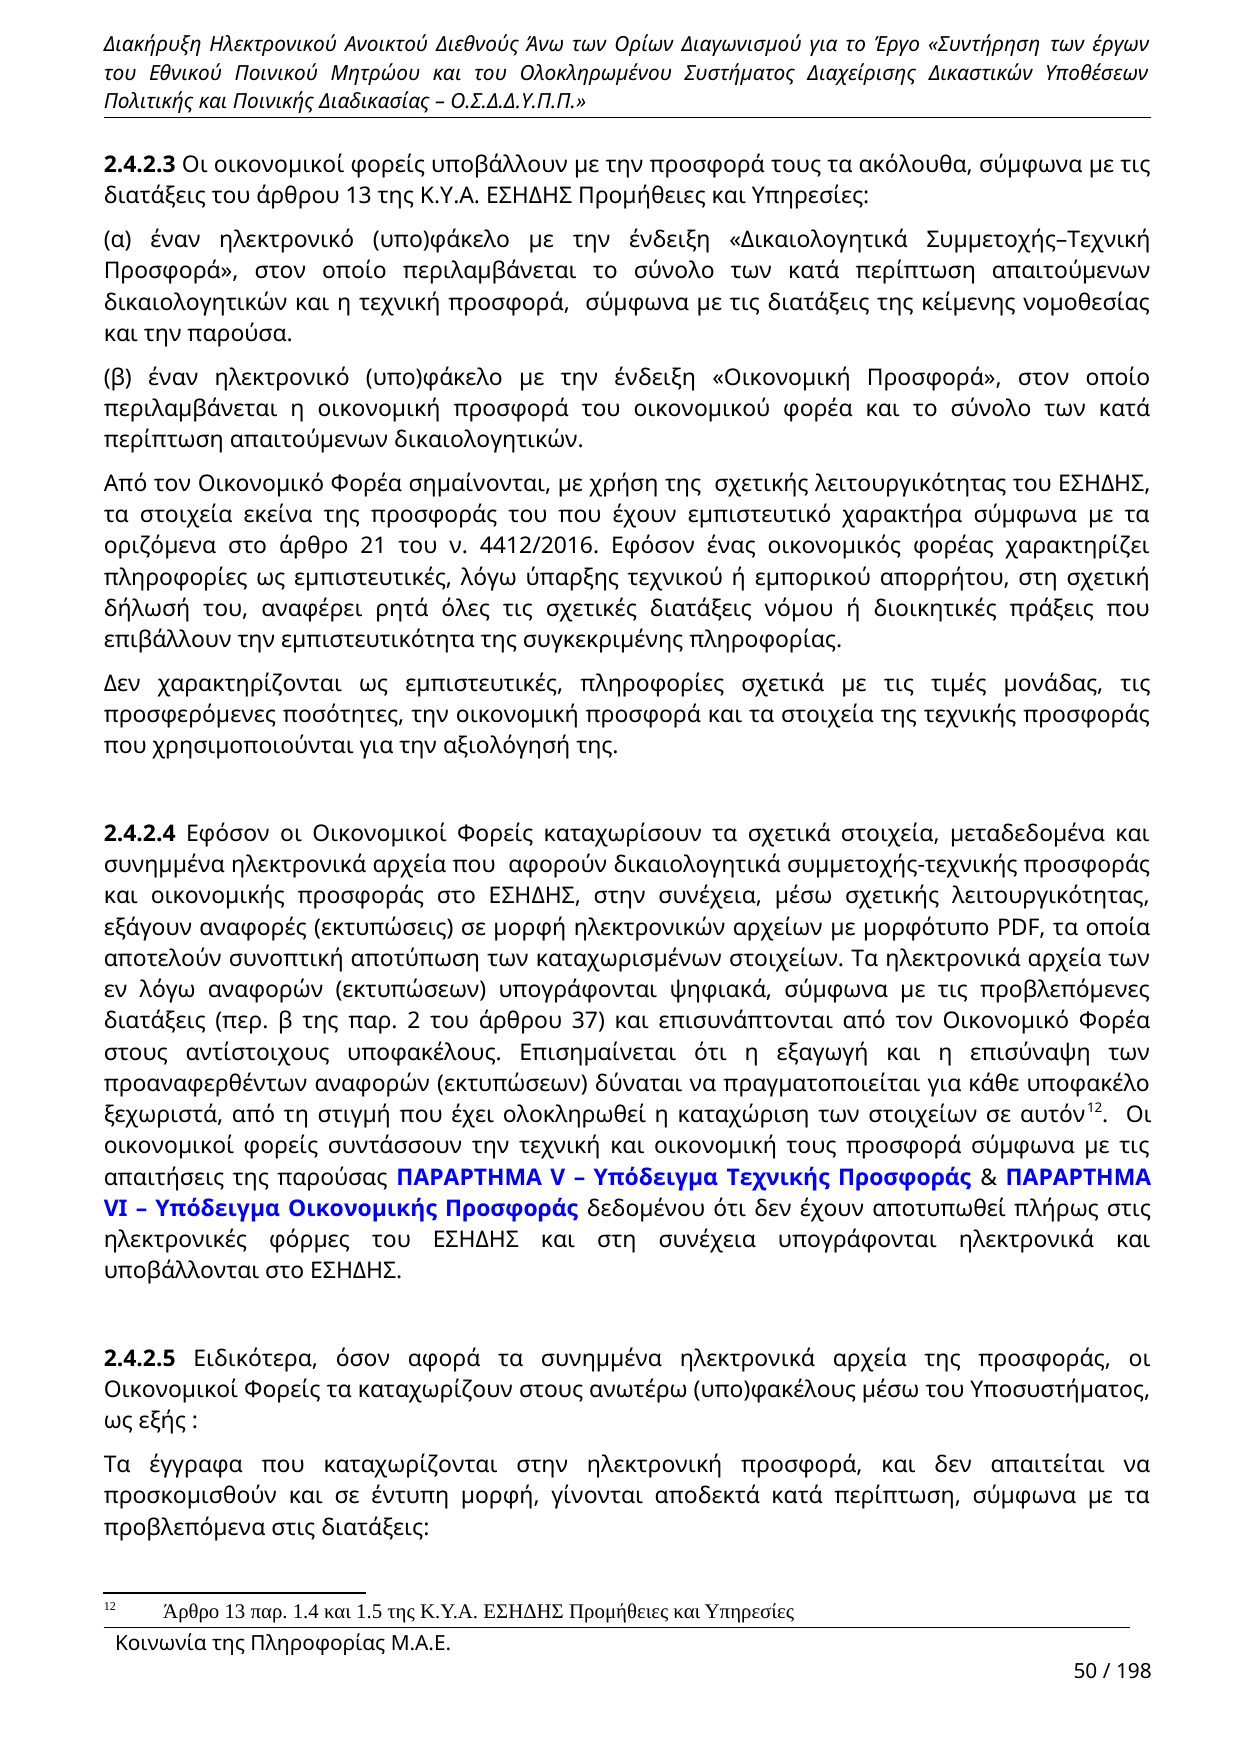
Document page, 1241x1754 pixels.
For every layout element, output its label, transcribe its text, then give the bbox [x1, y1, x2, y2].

text Από τον Οικονομικό Φορέα σημαίνονται, με χρήση της σχετικής λειτουργικότητας του ΕΣΗΔΗΣ, τα στοιχεία εκείνα της προσφοράς του που έχουν εμπιστευτικό χαρακτήρα σύμφωνα με τα οριζόμενα στο άρθρο 21 του ν. 4412/2016. Εφόσον ένας οικονομικός φορέας χαρακτηρίζει πληροφορίες ως εμπιστευτικές, λόγω ύπαρξης τεχνικού ή εμπορικού απορρήτου, στη σχετική δήλωσή του, αναφέρει ρητά όλες τις σχετικές διατάξεις νόμου ή διοικητικές πράξεις που επιβάλλουν την εμπιστευτικότητα της συγκεκριμένης πληροφορίας. [103, 467, 1151, 654]
text 2.4.2.3 Οι οικονομικοί φορείς υποβάλλουν με την προσφορά τους τα ακόλουθα, σύμφωνα με τις διατάξεις του άρθρου 13 της Κ.Υ.Α. ΕΣΗΔΗΣ Προμήθειες και Υπηρεσίες: [103, 148, 1151, 210]
text Δεν χαρακτηρίζονται ως εμπιστευτικές, πληροφορίες σχετικά με τις τιμές μονάδας, τις προσφερόμενες ποσότητες, την οικονομική προσφορά και τα στοιχεία της τεχνικής προσφοράς που χρησιμοποιούνται για την αξιολόγησή της. [103, 667, 1151, 760]
text Τα έγγραφα που καταχωρίζονται στην ηλεκτρονική προσφορά, και δεν απαιτείται να προσκομισθούν και σε έντυπη μορφή, γίνονται αποδεκτά κατά περίπτωση, σύμφωνα με τα προβλεπόμενα στις διατάξεις: [103, 1448, 1151, 1542]
text (β) έναν ηλεκτρονικό (υπο)φάκελο με την ένδειξη «Οικονομική Προσφορά», στον οποίο περιλαμβάνεται η οικονομική προσφορά του οικονομικού φορέα και το σύνολο των κατά περίπτωση απαιτούμενων δικαιολογητικών. [103, 360, 1151, 454]
text 2.4.2.5 Ειδικότερα, όσον αφορά τα συνημμένα ηλεκτρονικά αρχεία της προσφοράς, οι Οικονομικοί Φορείς τα καταχωρίζουν στους ανωτέρω (υπο)φακέλους μέσω του Υποσυστήματος, ως εξής : [103, 1342, 1151, 1435]
text (α) έναν ηλεκτρονικό (υπο)φάκελο με την ένδειξη «Δικαιολογητικά Συμμετοχής–Τεχνική Προσφορά», στον οποίο περιλαμβάνεται το σύνολο των κατά περίπτωση απαιτούμενων δικαιολογητικών και η τεχνική προσφορά, σύμφωνα με τις διατάξεις της κείμενης νομοθεσίας και την παρούσα. [103, 223, 1151, 348]
text 2.4.2.4 Εφόσον οι Οικονομικοί Φορείς καταχωρίσουν τα σχετικά στοιχεία, μεταδεδομένα και συνημμένα ηλεκτρονικά αρχεία που αφορούν δικαιολογητικά συμμετοχής-τεχνικής προσφοράς και οικονομικής προσφοράς στο ΕΣΗΔΗΣ, στην συνέχεια, μέσω σχετικής λειτουργικότητας, εξάγουν αναφορές (εκτυπώσεις) σε μορφή ηλεκτρονικών αρχείων με μορφότυπο PDF, τα οποία αποτελούν συνοπτική αποτύπωση των καταχωρισμένων στοιχείων. Τα ηλεκτρονικά αρχεία των εν λόγω αναφορών (εκτυπώσεων) υπογράφονται ψηφιακά, σύμφωνα με τις προβλεπόμενες διατάξεις (περ. β της παρ. 2 του άρθρου 37) και επισυνάπτονται από τον Οικονομικό Φορέα στους αντίστοιχους υποφακέλους. Επισημαίνεται ότι η εξαγωγή και η επισύναψη των προαναφερθέντων αναφορών (εκτυπώσεων) δύναται να πραγματοποιείται για κάθε υποφακέλο ξεχωριστά, από τη στιγμή που έχει ολοκληρωθεί η καταχώριση των στοιχείων σε αυτόν. Οι οικονομικοί φορείς συντάσσουν την τεχνική και οικονομική τους προσφορά σύμφωνα με τις απαιτήσεις της παρούσας ΠΑΡΑΡΤΗΜΑ V – Υπόδειγμα Τεχνικής Προσφοράς & ΠΑΡΑΡΤΗΜΑ VI – Υπόδειγμα Οικονομικής Προσφοράς δεδομένου ότι δεν έχουν αποτυπωθεί πλήρως στις ηλεκτρονικές φόρμες του ΕΣΗΔΗΣ και στη συνέχεια υπογράφονται ηλεκτρονικά και υποβάλλονται στο ΕΣΗΔΗΣ. [103, 817, 1151, 1285]
